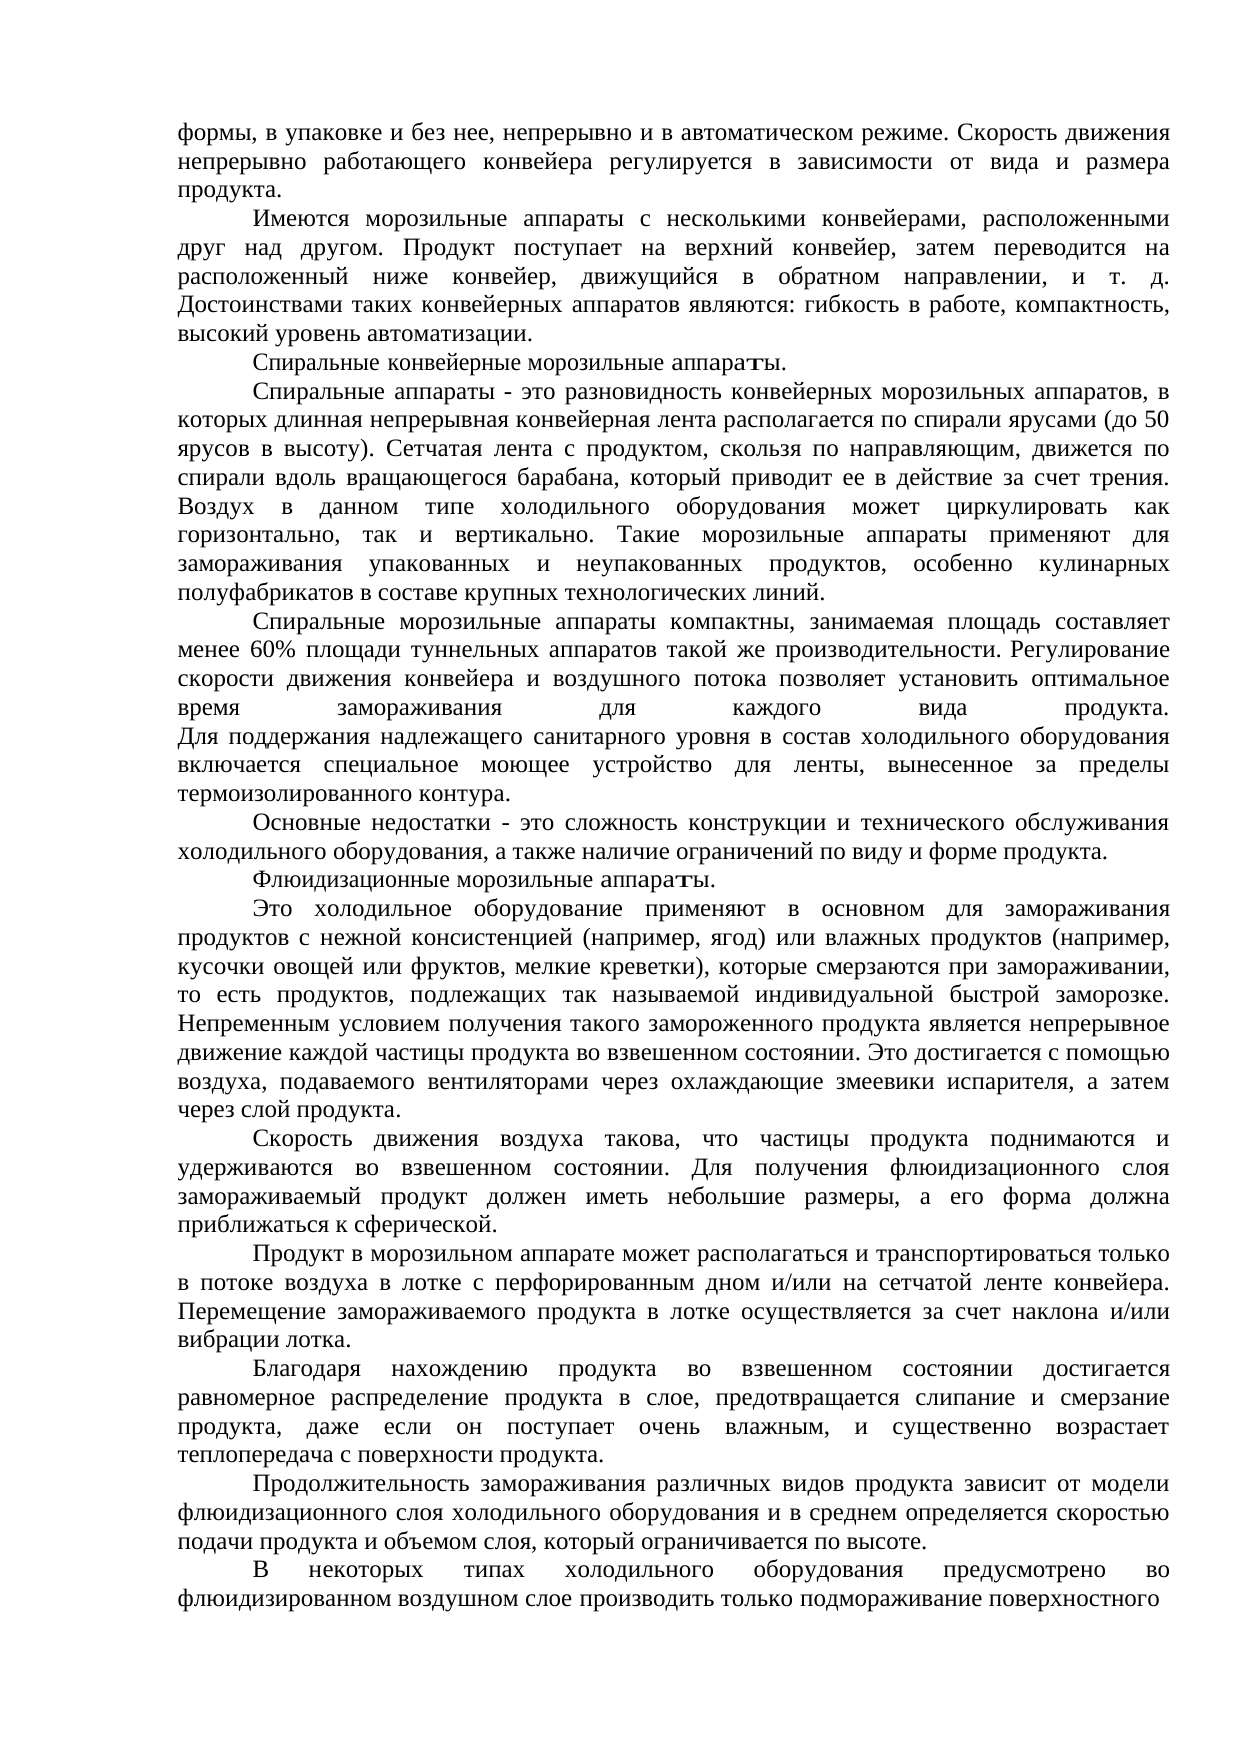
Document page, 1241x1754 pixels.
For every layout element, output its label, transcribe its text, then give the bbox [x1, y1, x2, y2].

text Скорость движения воздуха такова, что частицы продукта поднимаются и удерживаются во взвешенном состоянии. Для получения флюидизационного слоя замораживаемый продукт должен иметь небольшие размеры, а его форма должна приближаться к сферической. [177, 1123, 1170, 1238]
text Благодаря нахождению продукта во взвешенном состоянии достигается равномерное распределение продукта в слое, предотвращается слипание и смерзание продукта, даже если он поступает очень влажным, и существенно возрастает теплопередача с поверхности продукта. [177, 1353, 1170, 1468]
text Продукт в морозильном аппарате может располагаться и транспортироваться только в потоке воздуха в лотке с перфорированным дном и/или на сетчатой ленте конвейера. Перемещение замораживаемого продукта в лотке осуществляется за счет наклона и/или вибрации лотка. [177, 1238, 1170, 1353]
text Флюидизационные морозильные аппараты. [252, 864, 1178, 893]
text В некоторых типах холодильного оборудования предусмотрено во флюидизированном воздушном слое производить только подмораживание поверхностного [177, 1554, 1170, 1612]
text формы, в упаковке и без нее, непрерывно и в автоматическом режиме. Скорость движения непрерывно работающего конвейера регулируется в зависимости от вида и размера продукта. [177, 117, 1170, 203]
text Это холодильное оборудование применяют в основном для замораживания продуктов с нежной консистенцией (например, ягод) или влажных продуктов (например, кусочки овощей или фруктов, мелкие креветки), которые смерзаются при замораживании, то есть продуктов, подлежащих так называемой индивидуальной быстрой заморозке. Непременным условием получения такого замороженного продукта является непрерывное движение каждой частицы продукта во взвешенном состоянии. Это достигается с помощью воздуха, подаваемого вентиляторами через охлаждающие змеевики испарителя, а затем через слой продукта. [177, 893, 1170, 1123]
text Спиральные аппараты - это разновидность конвейерных морозильных аппаратов, в которых длинная непрерывная конвейерная лента располагается по спирали ярусами (до 50 ярусов в высоту). Сетчатая лента с продуктом, скользя по направляющим, движется по спирали вдоль вращающегося барабана, который приводит ее в действие за счет трения. Воздух в данном типе холодильного оборудования может циркулировать как горизонтально, так и вертикально. Такие морозильные аппараты применяют для замораживания упакованных и неупакованных продуктов, особенно кулинарных полуфабрикатов в составе крупных технологических линий. [177, 376, 1170, 606]
text Продолжительность замораживания различных видов продукта зависит от модели флюидизационного слоя холодильного оборудования и в среднем определяется скоростью подачи продукта и объемом слоя, который ограничивается по высоте. [177, 1468, 1170, 1554]
text Спиральные морозильные аппараты компактны, занимаемая площадь составляет менее 60% площади туннельных аппаратов такой же производительности. Регулирование скорости движения конвейера и воздушного потока позволяет установить оптимальное время замораживания для каждого вида продукта. Для поддержания надлежащего санитарного уровня в состав холодильного оборудования включается специальное моющее устройство для ленты, вынесенное за пределы термоизолированного контура. [177, 606, 1170, 807]
text Основные недостатки - это сложность конструкции и технического обслуживания холодильного оборудования, а также наличие ограничений по виду и форме продукта. [177, 807, 1169, 864]
text Имеются морозильные аппараты с несколькими конвейерами, расположенными друг над другом. Продукт поступает на верхний конвейер, затем переводится на расположенный ниже конвейер, движущийся в обратном направлении, и т. д. Достоинствами таких конвейерных аппаратов являются: гибкость в работе, компактность, высокий уровень автоматизации. [177, 203, 1170, 347]
text Спиральные конвейерные морозильные аппараты. [252, 347, 1178, 376]
